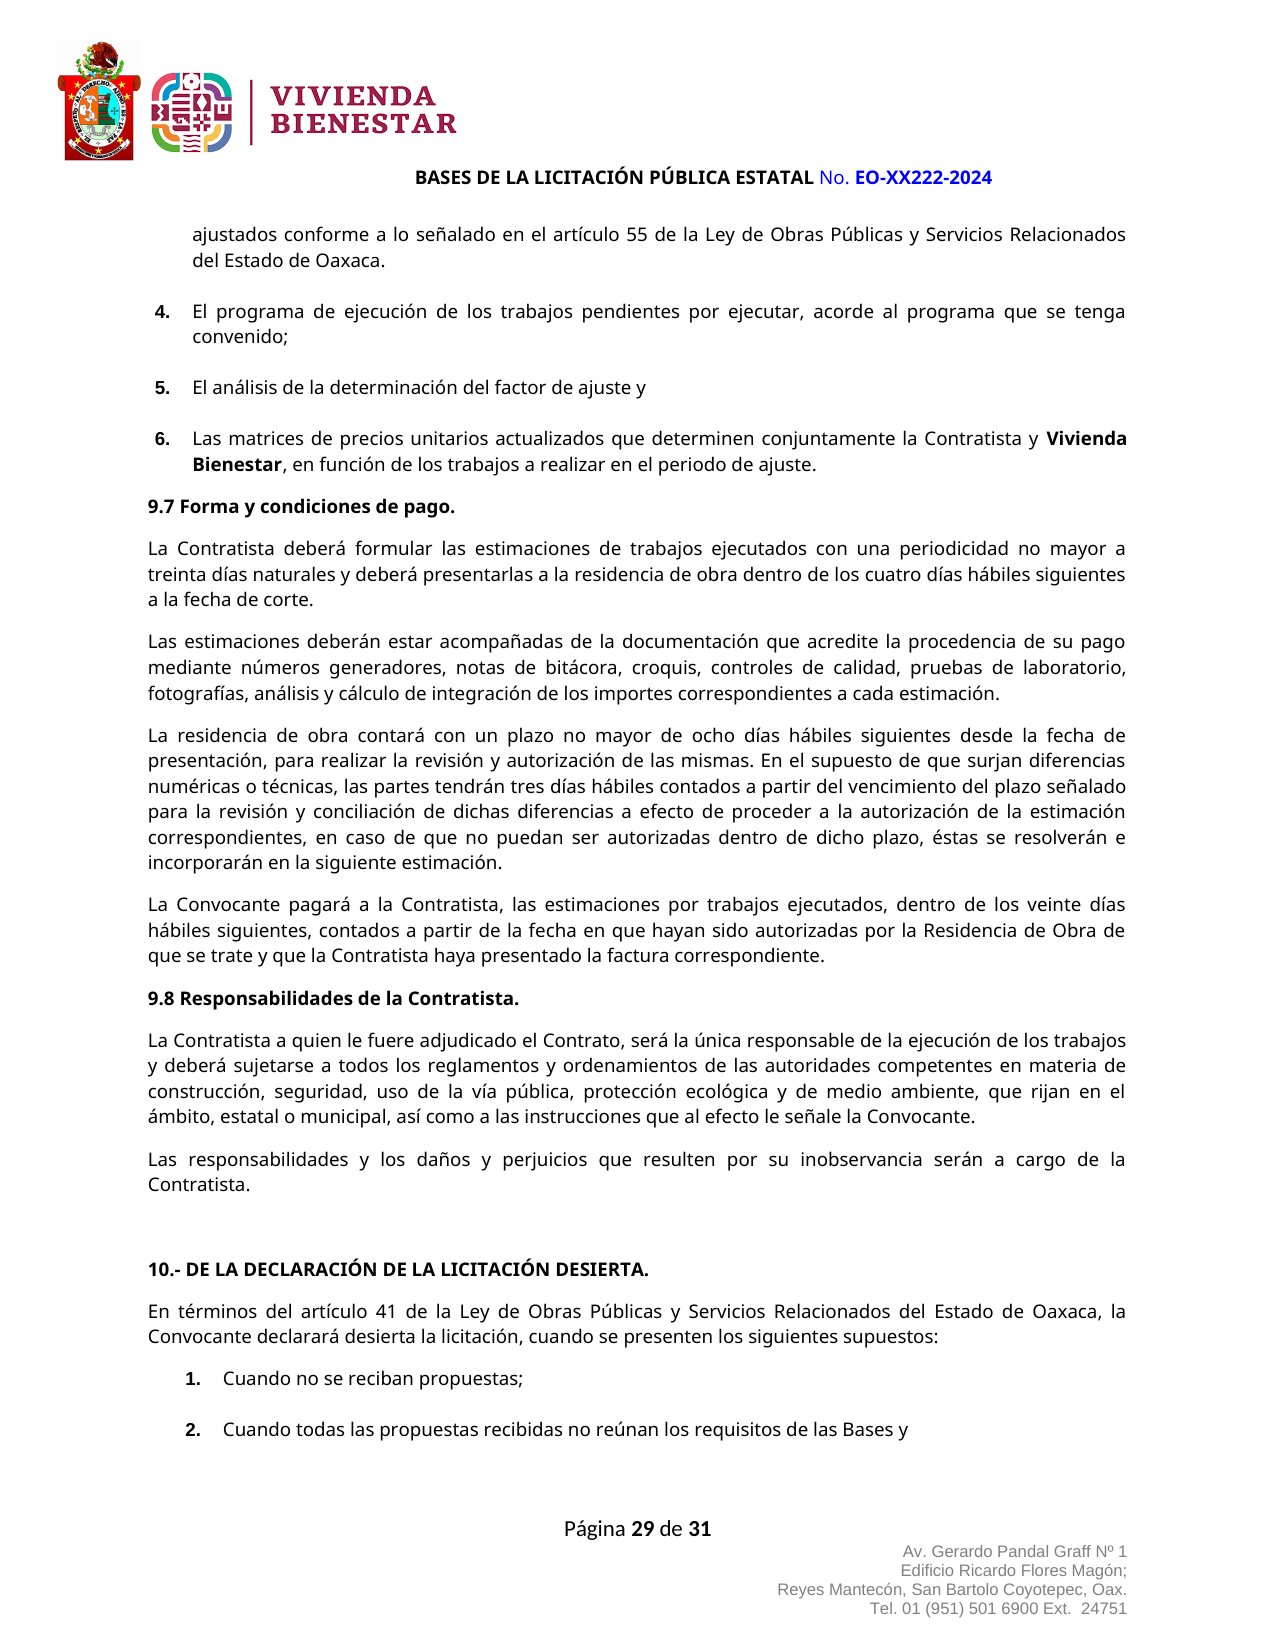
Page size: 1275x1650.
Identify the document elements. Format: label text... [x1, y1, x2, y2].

list Las matrices de precios unitarios actualizados que determinen conjuntamente la Contratista y Vivienda Bienestar, en función de los trabajos a realizar en el periodo de ajuste. [154, 426, 1127, 477]
list Cuando no se reciban propuestas; [185, 1366, 1127, 1391]
text 9.7 Forma y condiciones de pago. [148, 493, 1127, 519]
text La Contratista a quien le fuere adjudicado el Contrato, será la única responsable de la ejecución de los trabajos y deberá sujetarse a todos los reglamentos y ordenamientos de las autoridades competentes en materia de construcción, seguridad, uso de la vía pública, protección ecológica y de medio ambiente, que rijan en el ámbito, estatal o municipal, así como a las instrucciones que al efecto le señale la Convocante. [148, 1027, 1127, 1129]
text Las responsabilidades y los daños y perjuicios que resulten por su inobservancia serán a cargo de la Contratista. [148, 1146, 1127, 1197]
list El programa de ejecución de los trabajos pendientes por ejecutar, acorde al programa que se tenga convenido; [154, 298, 1127, 349]
picture [55, 41, 143, 163]
text La Convocante pagará a la Contratista, las estimaciones por trabajos ejecutados, dentro de los veinte días hábiles siguientes, contados a partir de la fecha en que hayan sido autorizadas por la Residencia de Obra de que se trate y que la Contratista haya presentado la factura correspondiente. [148, 892, 1127, 968]
list El análisis de la determinación del factor de ajuste y [154, 374, 1127, 400]
text 10.- DE LA DECLARACIÓN DE LA LICITACIÓN DESIERTA. [148, 1256, 1127, 1281]
text En términos del artículo 41 de la Ley de Obras Públicas y Servicios Relacionados del Estado de Oaxaca, la Convocante declarará desierta la licitación, cuando se presenten los siguientes supuestos: [148, 1298, 1127, 1349]
list Cuando todas las propuestas recibidas no reúnan los requisitos de las Bases y [185, 1417, 1127, 1442]
picture [147, 64, 473, 161]
text Las estimaciones deberán estar acompañadas de la documentación que acredite la procedencia de su pago mediante números generadores, notas de bitácora, croquis, controles de calidad, pruebas de laboratorio, fotografías, análisis y cálculo de integración de los importes correspondientes a cada estimación. [148, 629, 1127, 705]
text 9.8 Responsabilidades de la Contratista. [148, 985, 1127, 1011]
text La Contratista deberá formular las estimaciones de trabajos ejecutados con una periodicidad no mayor a treinta días naturales y deberá presentarlas a la residencia de obra dentro de los cuatro días hábiles siguientes a la fecha de corte. [148, 536, 1127, 612]
text La residencia de obra contará con un plazo no mayor de ocho días hábiles siguientes desde la fecha de presentación, para realizar la revisión y autorización de las mismas. En el supuesto de que surjan diferencias numéricas o técnicas, las partes tendrán tres días hábiles contados a partir del vencimiento del plazo señalado para la revisión y conciliación de dichas diferencias a efecto de proceder a la autorización de la estimación correspondientes, en caso de que no puedan ser autorizadas dentro de dicho plazo, éstas se resolverán e incorporarán en la siguiente estimación. [148, 722, 1127, 875]
